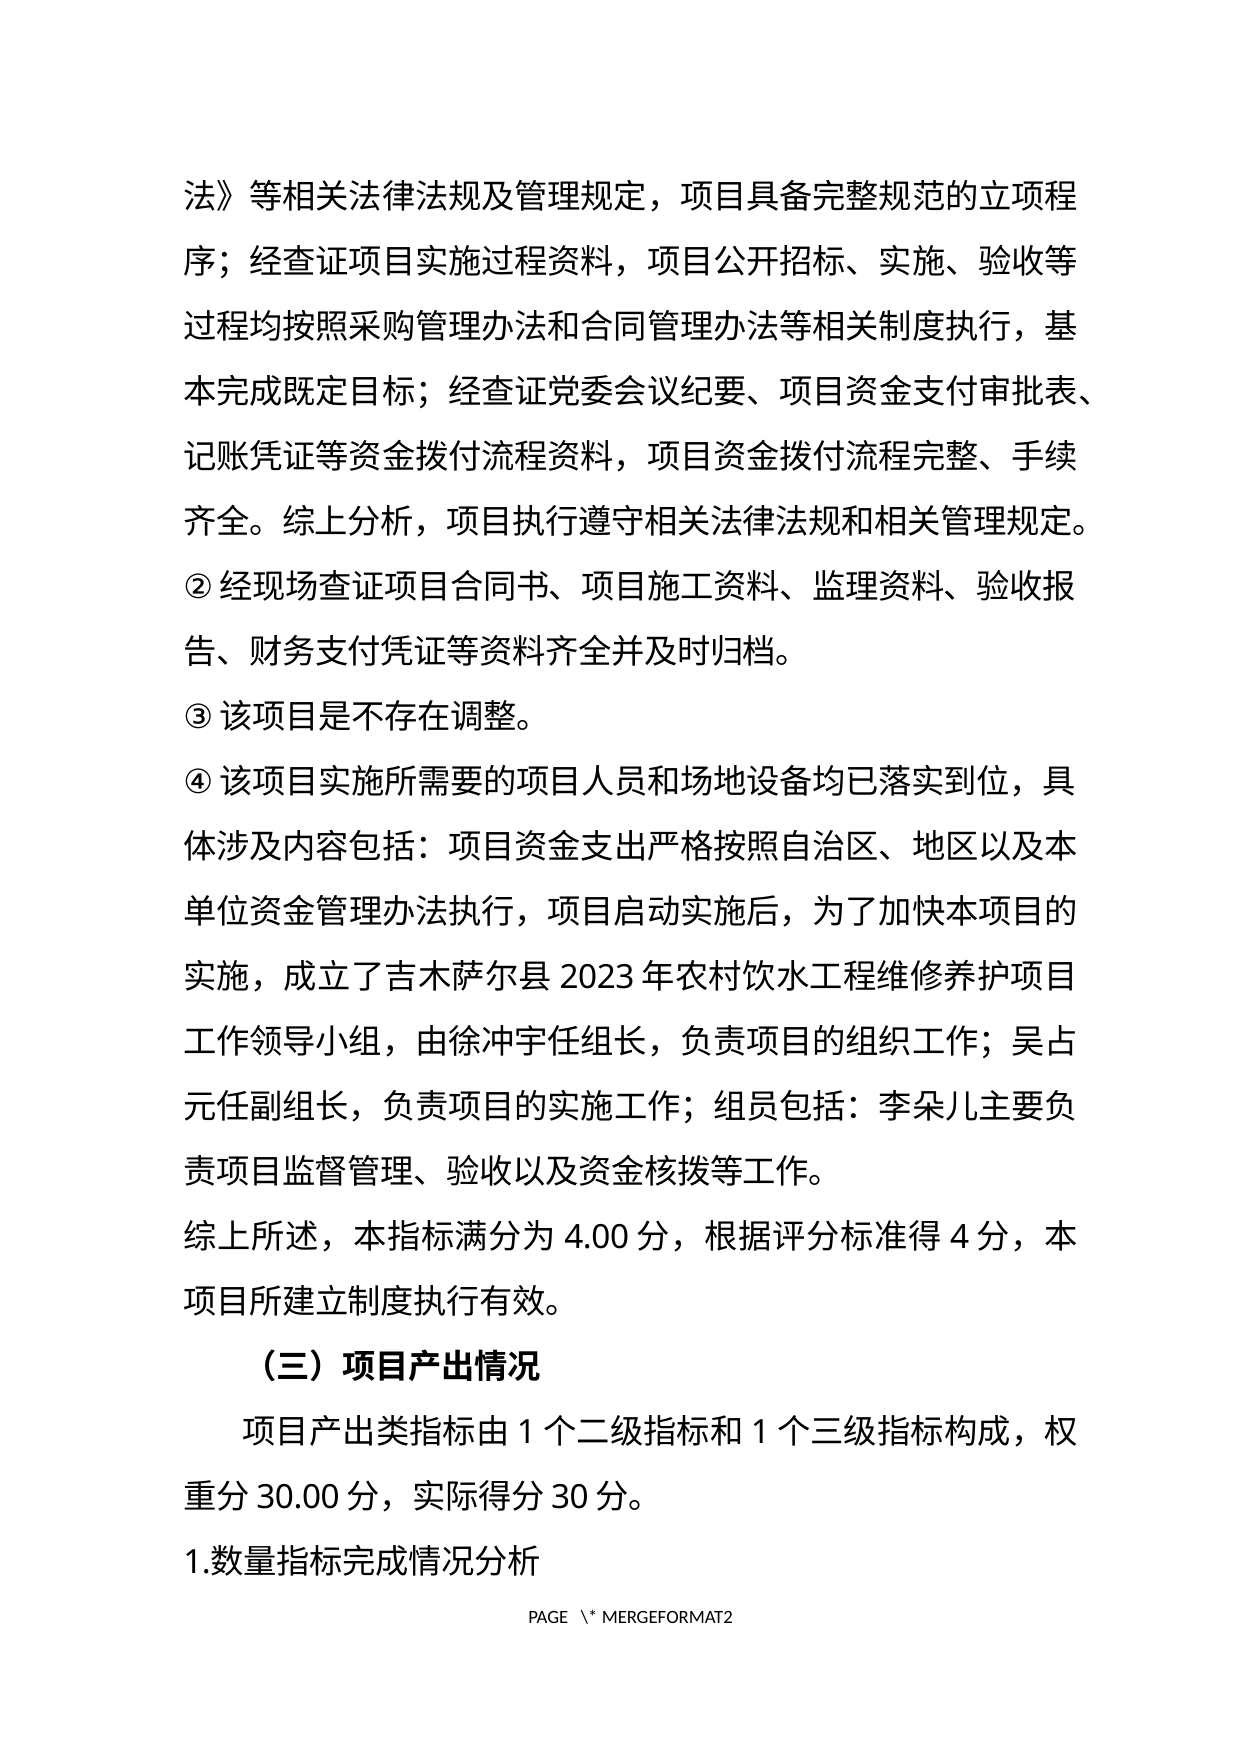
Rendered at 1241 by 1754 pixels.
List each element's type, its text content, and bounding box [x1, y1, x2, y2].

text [183, 162, 1078, 1332]
text （三）项目产出情况 [183, 1332, 1078, 1397]
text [183, 1397, 1078, 1592]
